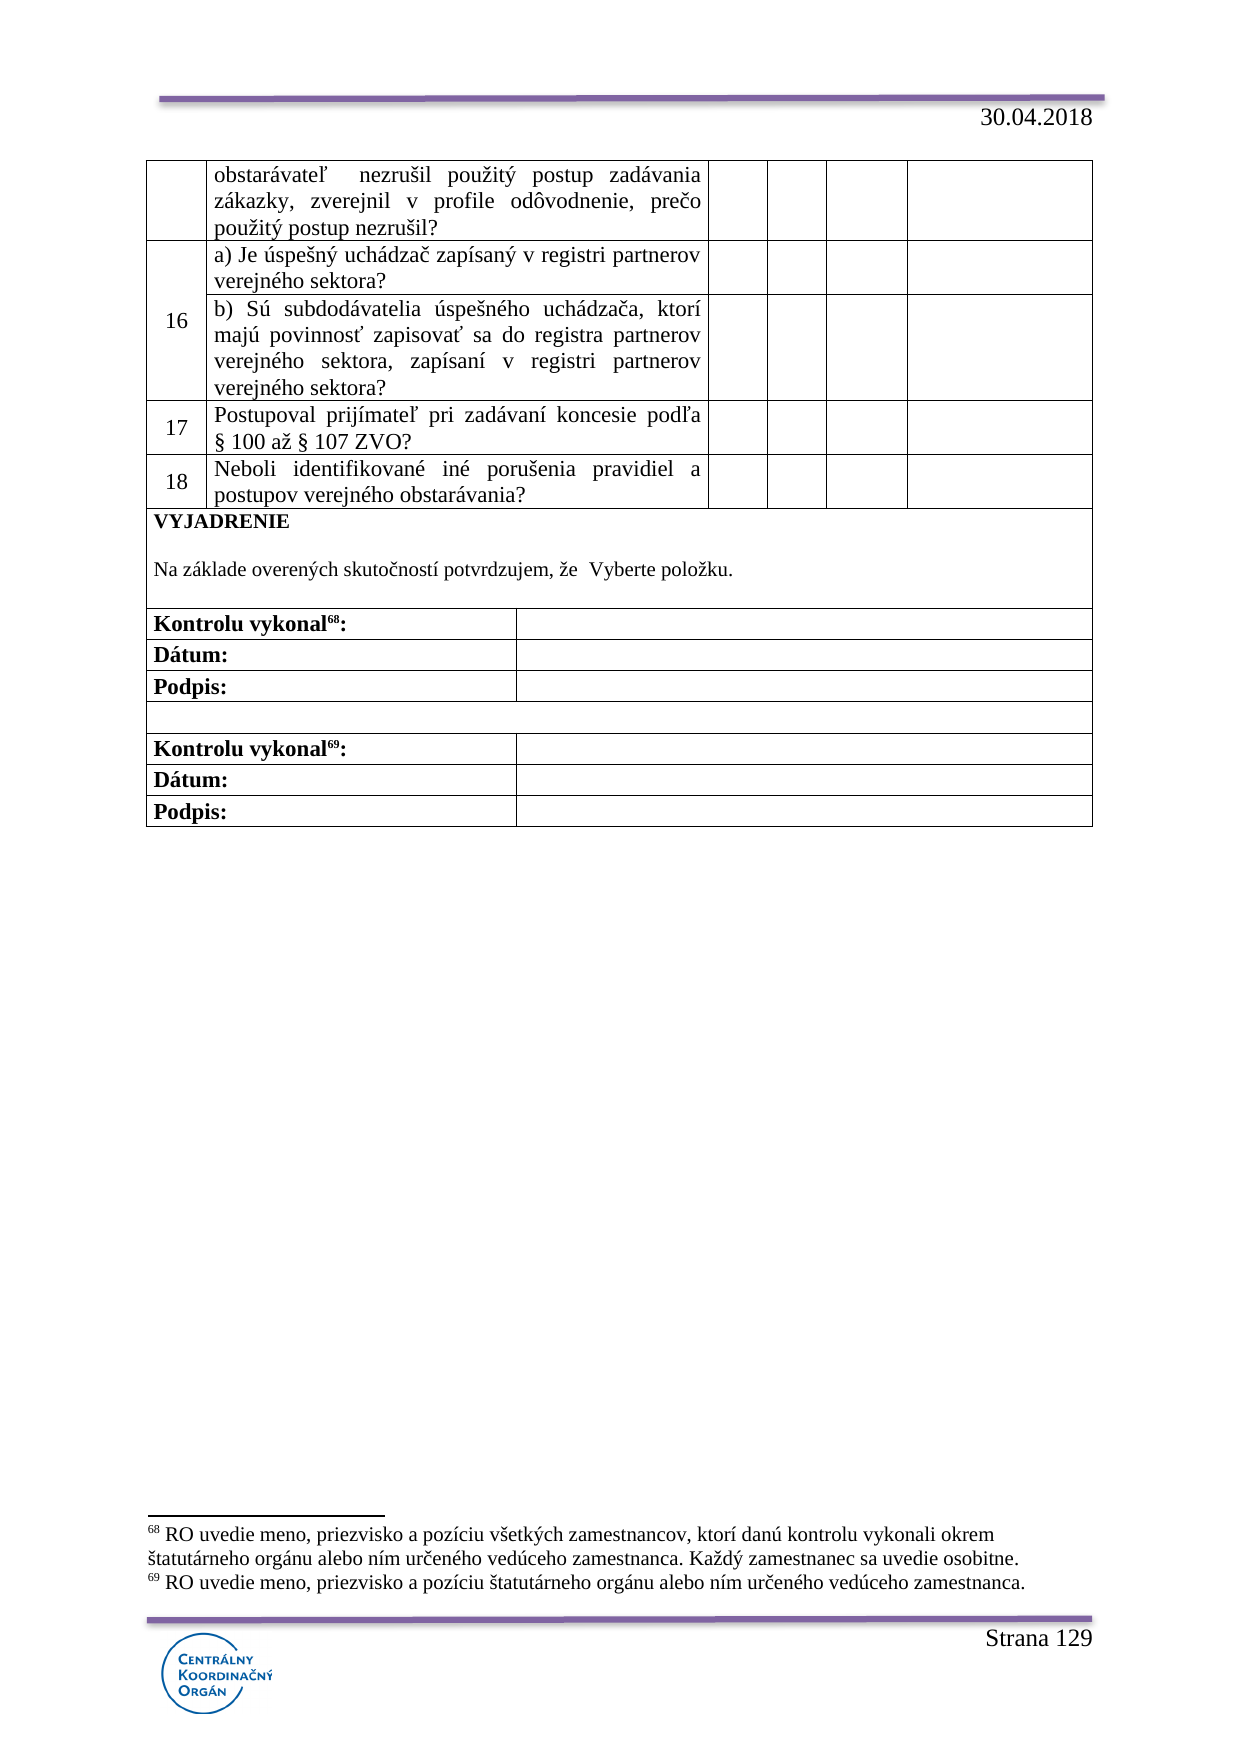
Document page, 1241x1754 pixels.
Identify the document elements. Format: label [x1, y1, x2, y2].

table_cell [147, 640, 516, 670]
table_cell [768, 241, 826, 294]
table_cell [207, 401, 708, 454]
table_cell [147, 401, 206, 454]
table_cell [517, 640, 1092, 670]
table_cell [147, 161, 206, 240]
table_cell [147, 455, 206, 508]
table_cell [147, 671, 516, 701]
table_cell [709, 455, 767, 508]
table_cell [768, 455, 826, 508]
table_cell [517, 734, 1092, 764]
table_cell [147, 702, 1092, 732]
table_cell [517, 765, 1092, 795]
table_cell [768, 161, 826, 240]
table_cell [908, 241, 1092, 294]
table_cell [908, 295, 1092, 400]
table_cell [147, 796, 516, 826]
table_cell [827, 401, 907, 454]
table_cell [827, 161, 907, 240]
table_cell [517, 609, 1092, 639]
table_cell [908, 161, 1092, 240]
picture [159, 1631, 272, 1713]
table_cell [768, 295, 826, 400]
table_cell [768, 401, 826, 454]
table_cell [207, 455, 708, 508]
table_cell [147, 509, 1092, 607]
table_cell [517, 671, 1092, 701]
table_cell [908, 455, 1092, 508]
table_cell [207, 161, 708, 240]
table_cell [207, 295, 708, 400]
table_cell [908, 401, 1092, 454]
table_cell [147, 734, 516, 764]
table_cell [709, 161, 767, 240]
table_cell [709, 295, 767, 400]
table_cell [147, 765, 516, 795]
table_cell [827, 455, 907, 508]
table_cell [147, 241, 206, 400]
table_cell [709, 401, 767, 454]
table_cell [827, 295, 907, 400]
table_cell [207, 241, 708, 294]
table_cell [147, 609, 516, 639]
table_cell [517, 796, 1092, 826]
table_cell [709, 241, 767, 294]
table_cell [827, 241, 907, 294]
